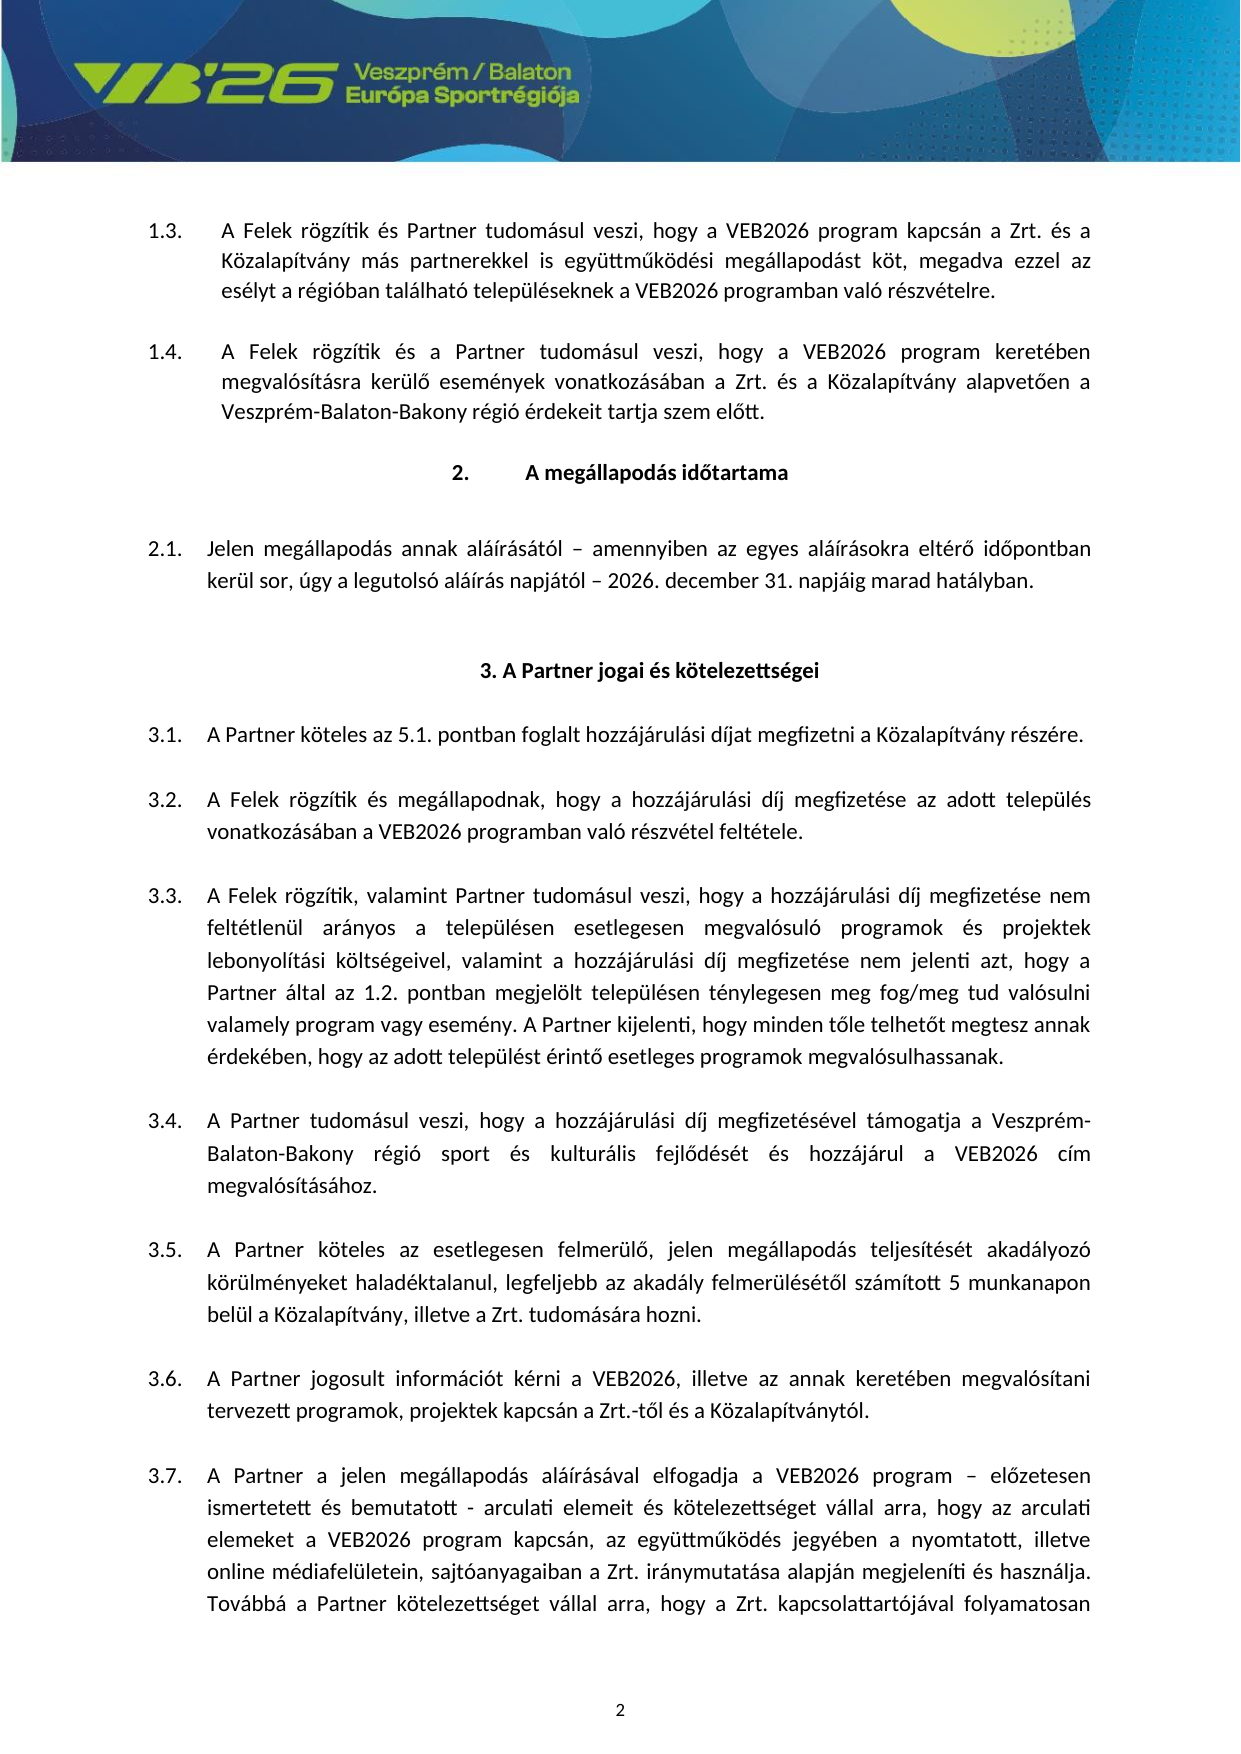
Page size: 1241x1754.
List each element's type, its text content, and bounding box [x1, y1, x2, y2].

list A Felek rögzítik és Partner tudomásul veszi, hogy a VEB2026 program kapcsán a Zrt. és a Közalapítvány más partnerekkel is együttműködési megállapodást köt, megadva ezzel az esélyt a régióban található településeknek a VEB2026 programban való részvételre. [148, 216, 1092, 304]
text 3.6. A Partner jogosult információt kérni a VEB2026, illetve az annak keretében megvalósítani tervezett programok, projektek kapcsán a Zrt.-től és a Közalapítványtól. [148, 1364, 1092, 1424]
list A megállapodás időtartama [148, 458, 1092, 486]
list A Felek rögzítik és a Partner tudomásul veszi, hogy a VEB2026 program keretében megvalósításra kerülő események vonatkozásában a Zrt. és a Közalapítvány alapvetően a Veszprém-Balaton-Bakony régió érdekeit tartja szem előtt. [148, 337, 1092, 425]
picture [1201, 60, 1211, 66]
text 3.4. A Partner tudomásul veszi, hogy a hozzájárulási díj megfizetésével támogatja a Veszprém- Balaton-Bakony régió sport és kulturális fejlődését és hozzájárul a VEB2026 cím megvalósításához. [148, 1107, 1092, 1199]
text 3.2. A Felek rögzítik és megállapodnak, hogy a hozzájárulási díj megfizetése az adott település vonatkozásában a VEB2026 programban való részvétel feltétele. [148, 785, 1092, 845]
picture [0, 0, 1241, 216]
text 3.5. A Partner köteles az esetlegesen felmerülő, jelen megállapodás teljesítését akadályozó körülményeket haladéktalanul, legfeljebb az akadály felmerülésétől számított 5 munkanapon belül a Közalapítvány, illetve a Zrt. tudomására hozni. [148, 1235, 1092, 1328]
text 2.1. Jelen megállapodás annak aláírásától – amennyiben az egyes aláírásokra eltérő időpontban kerül sor, úgy a legutolsó aláírás napjától – 2026. december 31. napjáig marad hatályban. [148, 534, 1092, 595]
text 3. A Partner jogai és kötelezettségei [207, 656, 1092, 684]
text 3.3. A Felek rögzítik, valamint Partner tudomásul veszi, hogy a hozzájárulási díj megfizetése nem feltétlenül arányos a településen esetlegesen megvalósuló programok és projektek lebonyolítási költségeivel, valamint a hozzájárulási díj megfizetése nem jelenti azt, hogy a Partner által az 1.2. pontban megjelölt településen ténylegesen meg fog/meg tud valósulni valamely program vagy esemény. A Partner kijelenti, hogy minden tőle telhetőt megtesz annak érdekében, hogy az adott települést érintő esetleges programok megvalósulhassanak. [148, 881, 1092, 1070]
text 3.1. A Partner köteles az 5.1. pontban foglalt hozzájárulási díjat megfizetni a Közalapítvány részére. [148, 720, 1092, 748]
